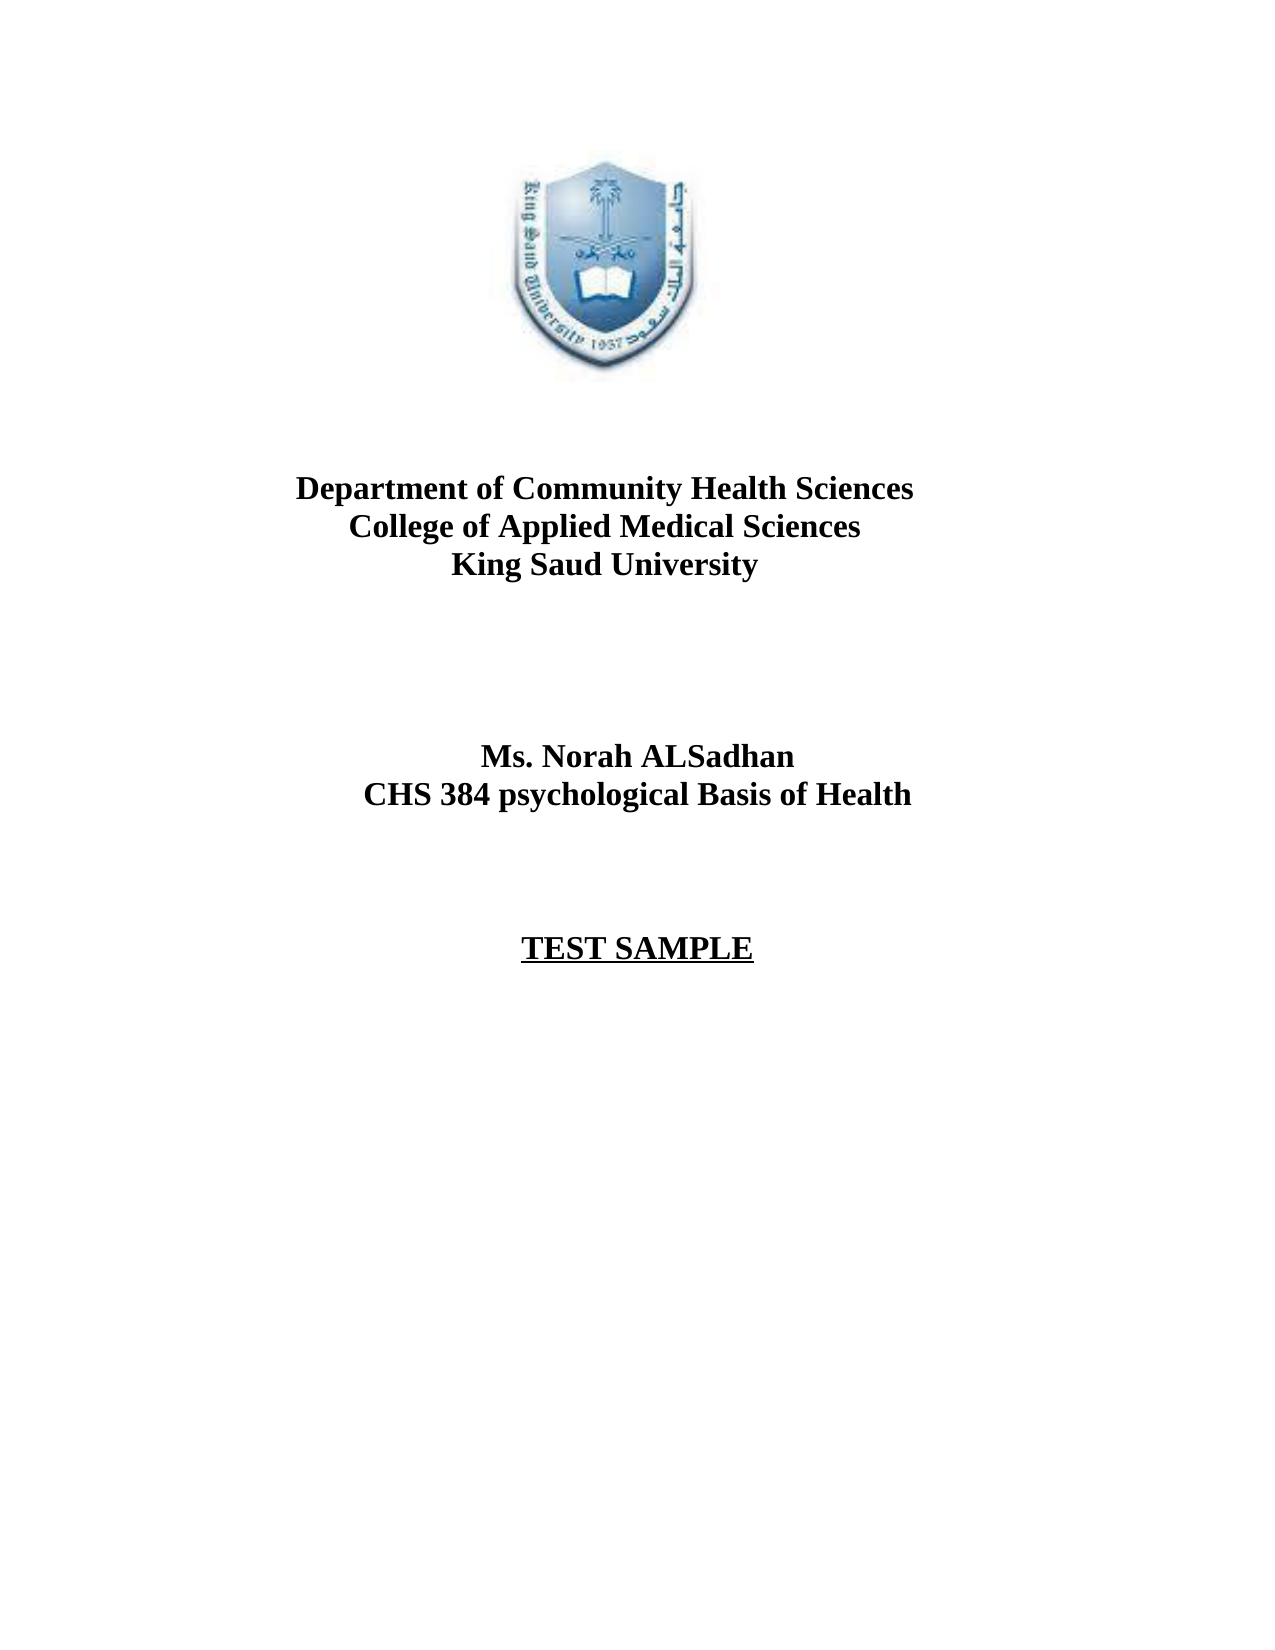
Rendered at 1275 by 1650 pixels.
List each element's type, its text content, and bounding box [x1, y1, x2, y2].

text TEST SAMPLE [187, 928, 1087, 966]
picture [488, 150, 721, 382]
text College of Applied Medical Sciences [122, 506, 1087, 544]
text CHS 384 psychological Basis of Health [187, 774, 1087, 813]
text King Saud University [122, 544, 1087, 583]
text Department of Community Health Sciences [122, 468, 1087, 506]
text Ms. Norah ALSadhan [187, 736, 1087, 774]
